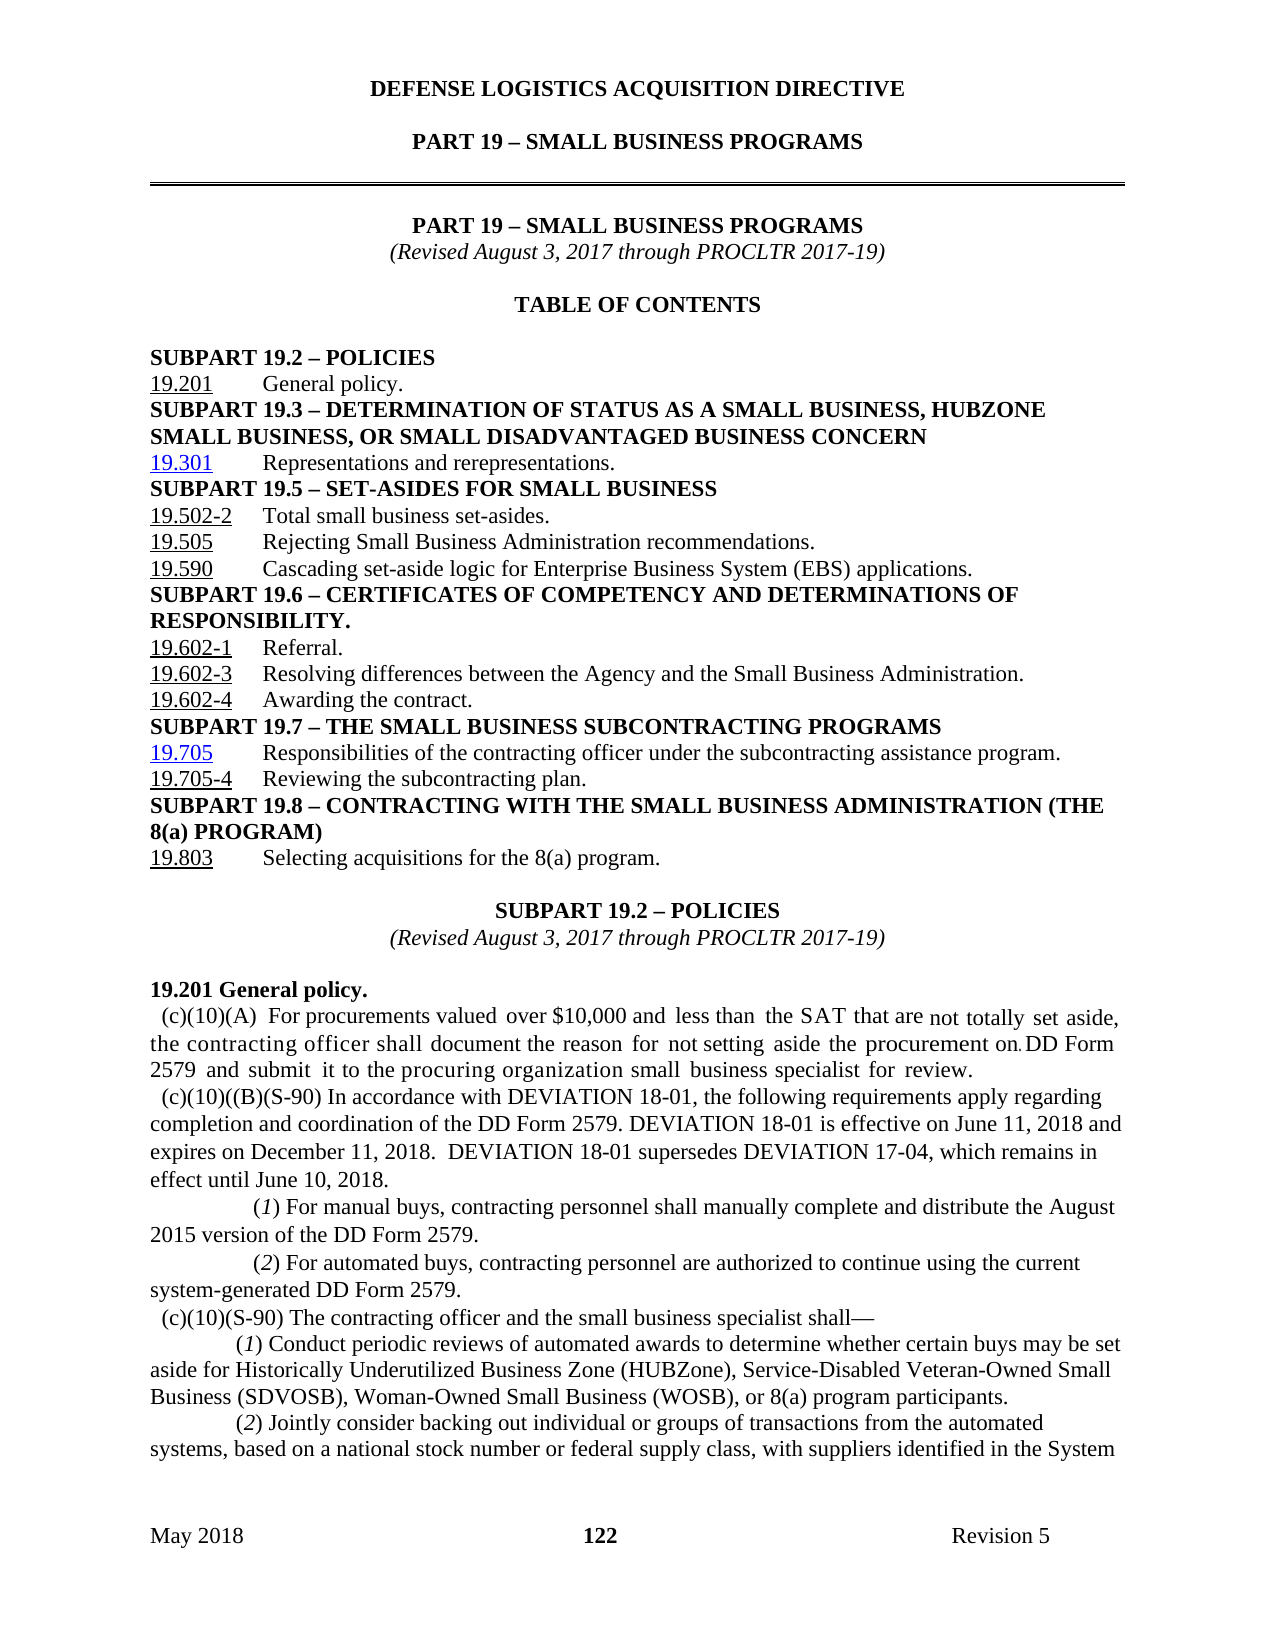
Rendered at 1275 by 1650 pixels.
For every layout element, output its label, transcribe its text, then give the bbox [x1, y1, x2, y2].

text 19.803 Selecting acquisitions for the 8(a) program. [150, 844, 1125, 871]
text (Revised August 3, 2017 through PROCLTR 2017-19) [150, 923, 1125, 950]
text 19.301 Representations and rerepresentations. [150, 449, 1125, 476]
text 19.505 Rejecting Small Business Administration recommendations. [150, 528, 1125, 554]
text (2) For automated buys, contracting personnel are authorized to continue using the current system-generated DD Form 2579. [150, 1248, 1127, 1304]
text (1) Conduct periodic reviews of automated awards to determine whether certain buys may be set aside for Historically Underutilized Business Zone (HUBZone), Service-Disabled Veteran-Owned Small Business (SDVOSB), Woman-Owned Small Business (WOSB), or 8(a) program participants. [150, 1330, 1125, 1409]
text (1) For manual buys, contracting personnel shall manually complete and distribute the August 2015 version of the DD Form 2579. [150, 1193, 1127, 1248]
text SUBPART 19.2 – POLICIES [150, 344, 1125, 370]
text 19.705-4 Reviewing the subcontracting plan. [150, 765, 1125, 792]
text TABLE OF CONTENTS [150, 291, 1125, 317]
text SUBPART 19.7 – THE SMALL BUSINESS SUBCONTRACTING PROGRAMS [150, 713, 1125, 739]
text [150, 1409, 1125, 1462]
text (c)(10)((B)(S-90) In accordance with DEVIATION 18-01, the following requirements apply regarding completion and coordination of the DD Form 2579. DEVIATION 18-01 is effective on June 11, 2018 and expires on December 11, 2018. DEVIATION 18-01 supersedes DEVIATION 17-04, which remains in effect until June 10, 2018. [150, 1083, 1127, 1193]
text PART 19 – SMALL BUSINESS PROGRAMS [150, 212, 1125, 238]
text SUBPART 19.3 – DETERMINATION OF STATUS AS A SMALL BUSINESS, HUBZONE SMALL BUSINESS, OR SMALL DISADVANTAGED BUSINESS CONCERN [150, 396, 1125, 449]
text SUBPART 19.8 – CONTRACTING WITH THE SMALL BUSINESS ADMINISTRATION (THE 8(a) PROGRAM) [150, 792, 1125, 844]
text 19.201 General policy. [150, 370, 1125, 396]
text (c)(10)(S-90) The contracting officer and the small business specialist shall— [150, 1304, 1125, 1330]
text 19.602-1 Referral. [150, 634, 1125, 660]
text 19.602-3 Resolving differences between the Agency and the Small Business Administration. [150, 660, 1125, 686]
text 19.201 General policy. [150, 976, 1125, 1003]
text 19.705 Responsibilities of the contracting officer under the subcontracting assistance program. [150, 739, 1125, 765]
text SUBPART 19.6 – CERTIFICATES OF COMPETENCY AND DETERMINATIONS OF RESPONSIBILITY. [150, 581, 1125, 634]
text SUBPART 19.2 – POLICIES [150, 897, 1125, 923]
text 19.602-4 Awarding the contract. [150, 686, 1125, 713]
text 19.502-2 Total small business set-asides. [150, 502, 1125, 528]
text 19.590 Cascading set-aside logic for Enterprise Business System (EBS) applications. [150, 554, 1125, 581]
text (Revised August 3, 2017 through PROCLTR 2017-19) [150, 238, 1125, 265]
text (c)(10)(A) For procurements valued over $10,000 and less than the SAT that are not totally set aside, the contracting officer shall document the reason for not setting aside the procurement on. DD Form 2579 and submit it to the procuring organization small business specialist for review. [150, 1003, 1127, 1083]
text SUBPART 19.5 – SET-ASIDES FOR SMALL BUSINESS [150, 476, 1125, 502]
